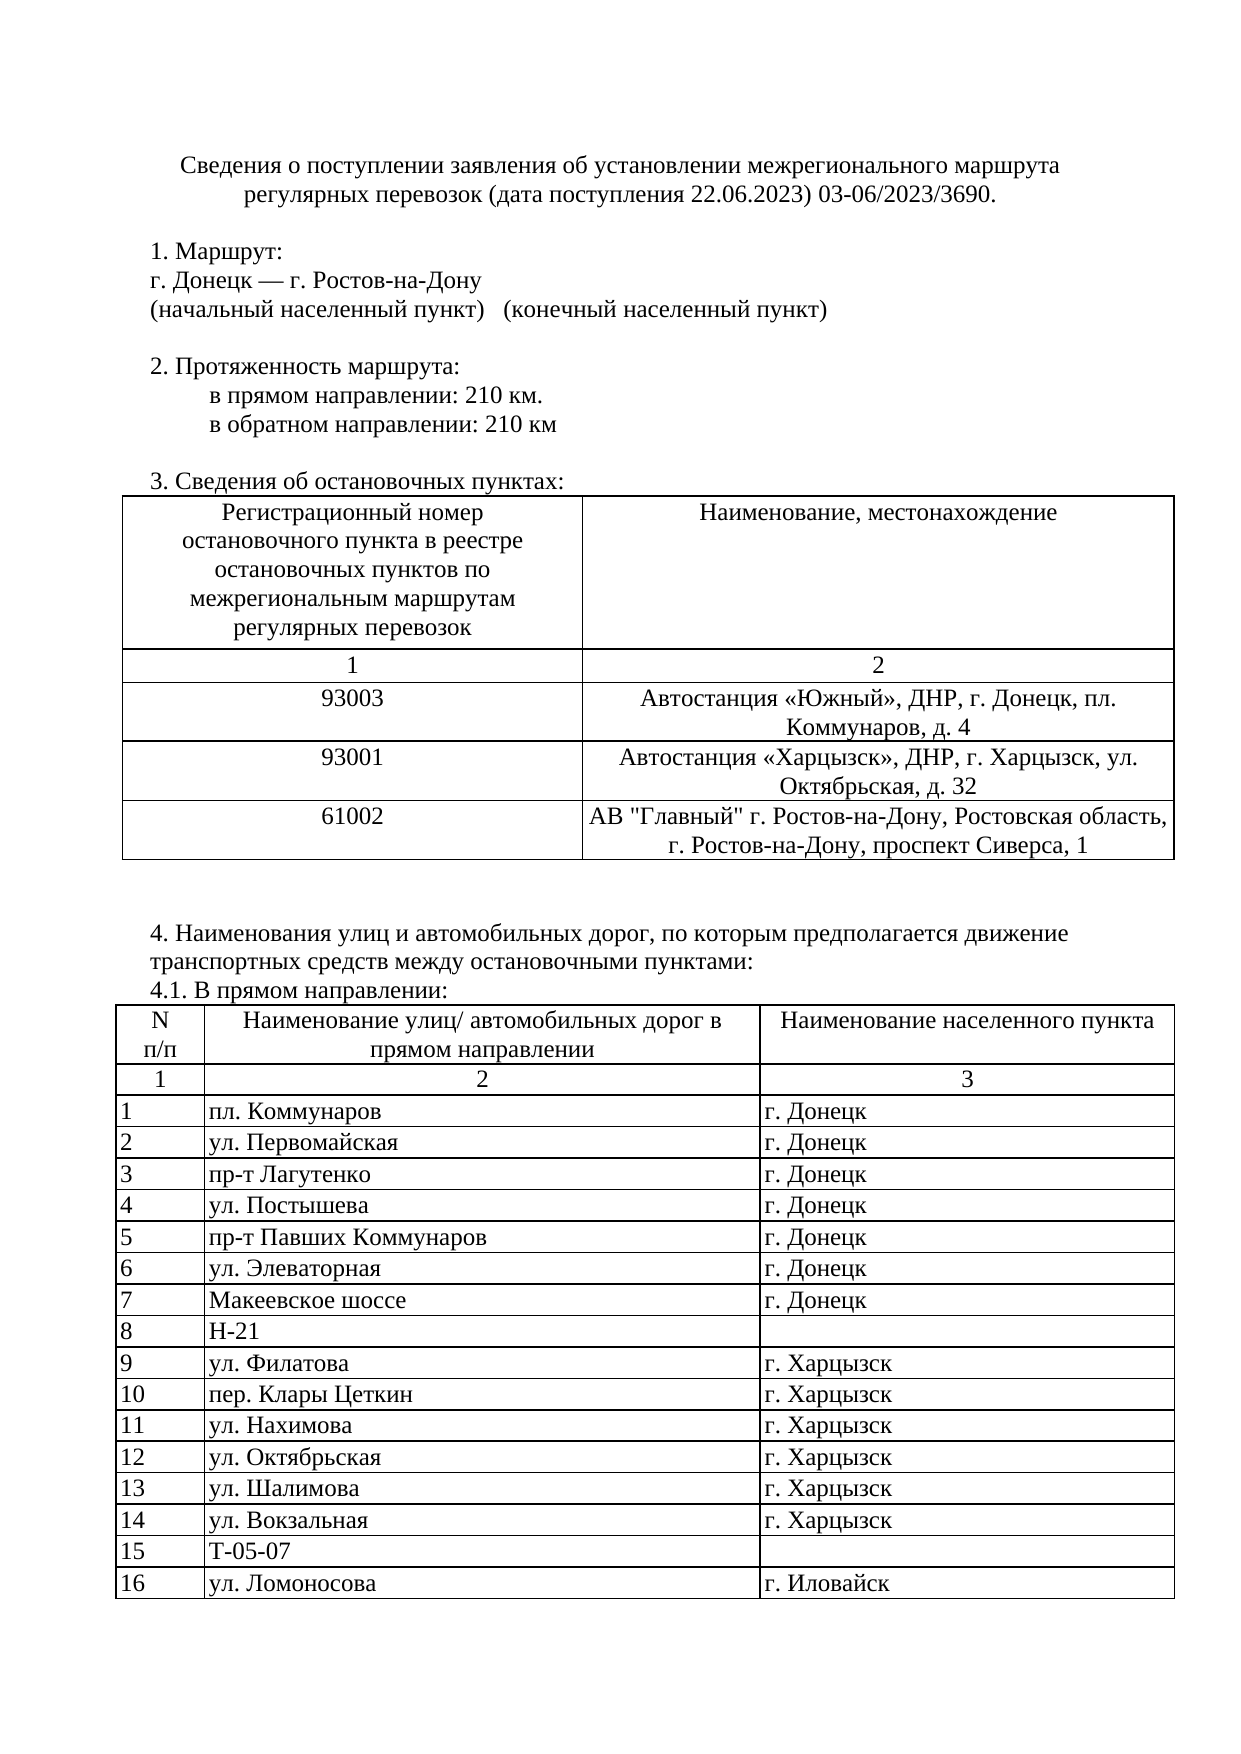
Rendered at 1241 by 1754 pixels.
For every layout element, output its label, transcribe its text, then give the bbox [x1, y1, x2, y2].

table_cell ул. Нахимова [205, 1411, 759, 1440]
table_cell Т-05-07 [205, 1536, 759, 1566]
table_cell 5 [117, 1222, 204, 1252]
text 2. Протяженность маршрута: [150, 351, 1090, 380]
table_cell 8 [117, 1316, 204, 1346]
table_cell Макеевское шоссе [205, 1285, 759, 1314]
table_cell г. Донецк [761, 1253, 1174, 1283]
table_cell г. Харцызск [761, 1473, 1174, 1503]
table_cell 10 [117, 1379, 204, 1409]
table_cell 12 [117, 1442, 204, 1472]
text 4. Наименования улиц и автомобильных дорог, по которым предполагается движение транспортных средств между остановочными пунктами: [150, 918, 1090, 975]
table_cell пл. Коммунаров [205, 1096, 759, 1126]
table_cell пр-т Лагутенко [205, 1159, 759, 1189]
table_header Регистрационный номер остановочного пункта в реестре остановочных пунктов по межрегиональным маршрутам регулярных перевозок [123, 497, 582, 648]
table_cell ул. Вокзальная [205, 1505, 759, 1535]
table_cell пер. Клары Цеткин [205, 1379, 759, 1409]
table_header Наименование населенного пункта [761, 1006, 1174, 1063]
table_cell 93003 [123, 683, 582, 740]
table_cell г. Харцызск [761, 1411, 1174, 1440]
table_cell г. Иловайск [761, 1568, 1174, 1598]
table_cell 6 [117, 1253, 204, 1283]
text в прямом направлении: 210 км. [150, 380, 1090, 409]
table_cell [761, 1316, 1174, 1346]
table_cell 3 [117, 1159, 204, 1189]
table_header Наименование, местонахождение [583, 497, 1173, 648]
text (начальный населенный пункт) (конечный населенный пункт) [150, 294, 1090, 322]
table_cell ул. Филатова [205, 1348, 759, 1377]
table_header N п/п [117, 1006, 204, 1063]
table_cell 2 [117, 1127, 204, 1157]
table_cell Н-21 [205, 1316, 759, 1346]
table_cell ул. Октябрьская [205, 1442, 759, 1472]
table_cell пр-т Павших Коммунаров [205, 1222, 759, 1252]
table_cell г. Донецк [761, 1285, 1174, 1314]
table_cell 16 [117, 1568, 204, 1598]
table_cell [761, 1536, 1174, 1566]
table_cell ул. Ломоносова [205, 1568, 759, 1598]
table_cell ул. Первомайская [205, 1127, 759, 1157]
table_cell 1 [117, 1065, 204, 1094]
table_cell г. Харцызск [761, 1505, 1174, 1535]
table_cell 15 [117, 1536, 204, 1566]
table_cell 4 [117, 1190, 204, 1220]
table_cell 93001 [123, 742, 582, 799]
text 4.1. В прямом направлении: [150, 975, 1090, 1004]
table_cell ул. Элеваторная [205, 1253, 759, 1283]
text г. Донецк — г. Ростов-на-Дону [150, 265, 1090, 294]
table_cell г. Донецк [761, 1159, 1174, 1189]
table_cell ул. Шалимова [205, 1473, 759, 1503]
text в обратном направлении: 210 км [150, 409, 1090, 437]
table_cell г. Донецк [761, 1190, 1174, 1220]
table_header Наименование улиц/ автомобильных дорог в прямом направлении [205, 1006, 759, 1063]
table_cell г. Харцызск [761, 1348, 1174, 1377]
text 3. Сведения об остановочных пунктах: [150, 466, 1090, 495]
table_cell г. Донецк [761, 1096, 1174, 1126]
text Сведения о поступлении заявления об установлении межрегионального маршрута регулярных перевозок (дата поступления 22.06.2023) 03-06/2023/3690. [150, 150, 1090, 207]
table_cell ул. Постышева [205, 1190, 759, 1220]
table_cell 9 [117, 1348, 204, 1377]
table_cell г. Донецк [761, 1127, 1174, 1157]
table_cell 61002 [123, 801, 582, 858]
table_cell 2 [205, 1065, 759, 1094]
table_cell 1 [123, 650, 582, 681]
table_cell г. Донецк [761, 1222, 1174, 1252]
text 1. Маршрут: [150, 236, 1090, 265]
table_cell 2 [583, 650, 1173, 681]
table_cell Автостанция «Харцызск», ДНР, г. Харцызск, ул. Октябрьская, д. 32 [583, 742, 1173, 799]
table_cell г. Харцызск [761, 1442, 1174, 1472]
table_cell 11 [117, 1411, 204, 1440]
table_cell 14 [117, 1505, 204, 1535]
table_cell 7 [117, 1285, 204, 1314]
table_cell 1 [117, 1096, 204, 1126]
table_cell г. Харцызск [761, 1379, 1174, 1409]
table_cell АВ "Главный" г. Ростов-на-Дону, Ростовская область, г. Ростов-на-Дону, проспект Сиверса, 1 [583, 801, 1173, 858]
table_cell 13 [117, 1473, 204, 1503]
table_cell 3 [761, 1065, 1174, 1094]
table_cell Автостанция «Южный», ДНР, г. Донецк, пл. Коммунаров, д. 4 [583, 683, 1173, 740]
